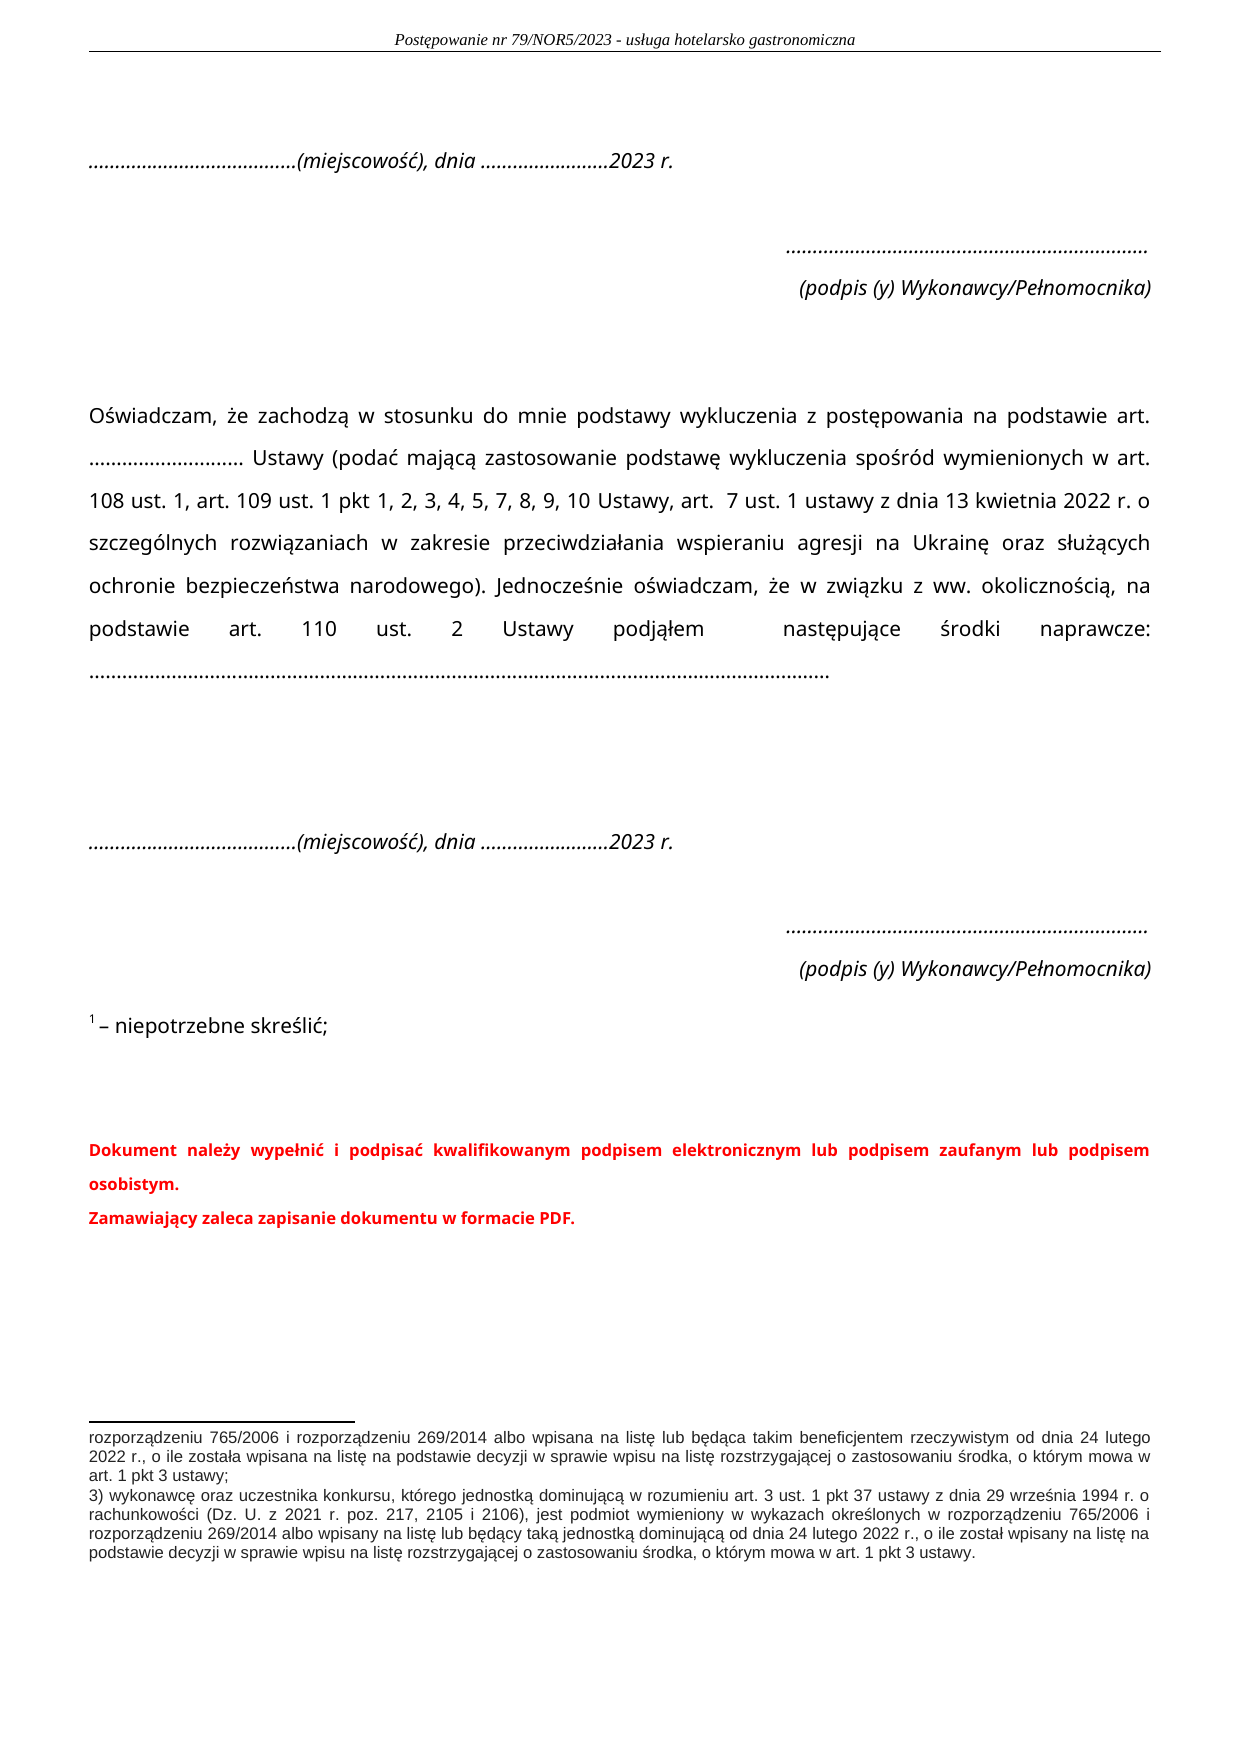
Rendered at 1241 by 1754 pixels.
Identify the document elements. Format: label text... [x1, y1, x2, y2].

text ……………………………………..…………………… [89, 911, 1152, 940]
text Oświadczam, że zachodzą w stosunku do mnie podstawy wykluczenia z postępowania na podstawie art. …………................ Ustawy (podać mającą zastosowanie podstawę wykluczenia spośród wymienionych w art. 108 ust. 1, art. 109 ust. 1 pkt 1, 2, 3, 4, 5, 7, 8, 9, 10 Ustawy, art. 7 ust. 1 ustawy z dnia 13 kwietnia 2022 r. o szczególnych rozwiązaniach w zakresie przeciwdziałania wspieraniu agresji na Ukrainę oraz służących ochronie bezpieczeństwa narodowego). Jednocześnie oświadczam, że w związku z ww. okolicznością, na podstawie art. 110 ust. 2 Ustawy podjąłem następujące środki naprawcze: ……………………………………………………………………………………………………………………… [89, 401, 1152, 685]
text 1 – niepotrzebne skreślić; [89, 1011, 1152, 1039]
text (podpis (y) Wykonawcy/Pełnomocnika) [89, 954, 1152, 982]
text Zamawiający zaleca zapisanie dokumentu w formacie PDF. [89, 1207, 1152, 1229]
text Dokument należy wypełnić i podpisać kwalifikowanym podpisem elektronicznym lub podpisem zaufanym lub podpisem osobistym. [89, 1138, 1152, 1195]
text (podpis (y) Wykonawcy/Pełnomocnika) [89, 273, 1152, 302]
text …………………………………(miejscowość), dnia ……………………2023 r. [89, 827, 1152, 855]
text ……………………………………..…………………… [89, 231, 1152, 259]
text …………………………………(miejscowość), dnia ……………………2023 r. [89, 146, 1152, 174]
